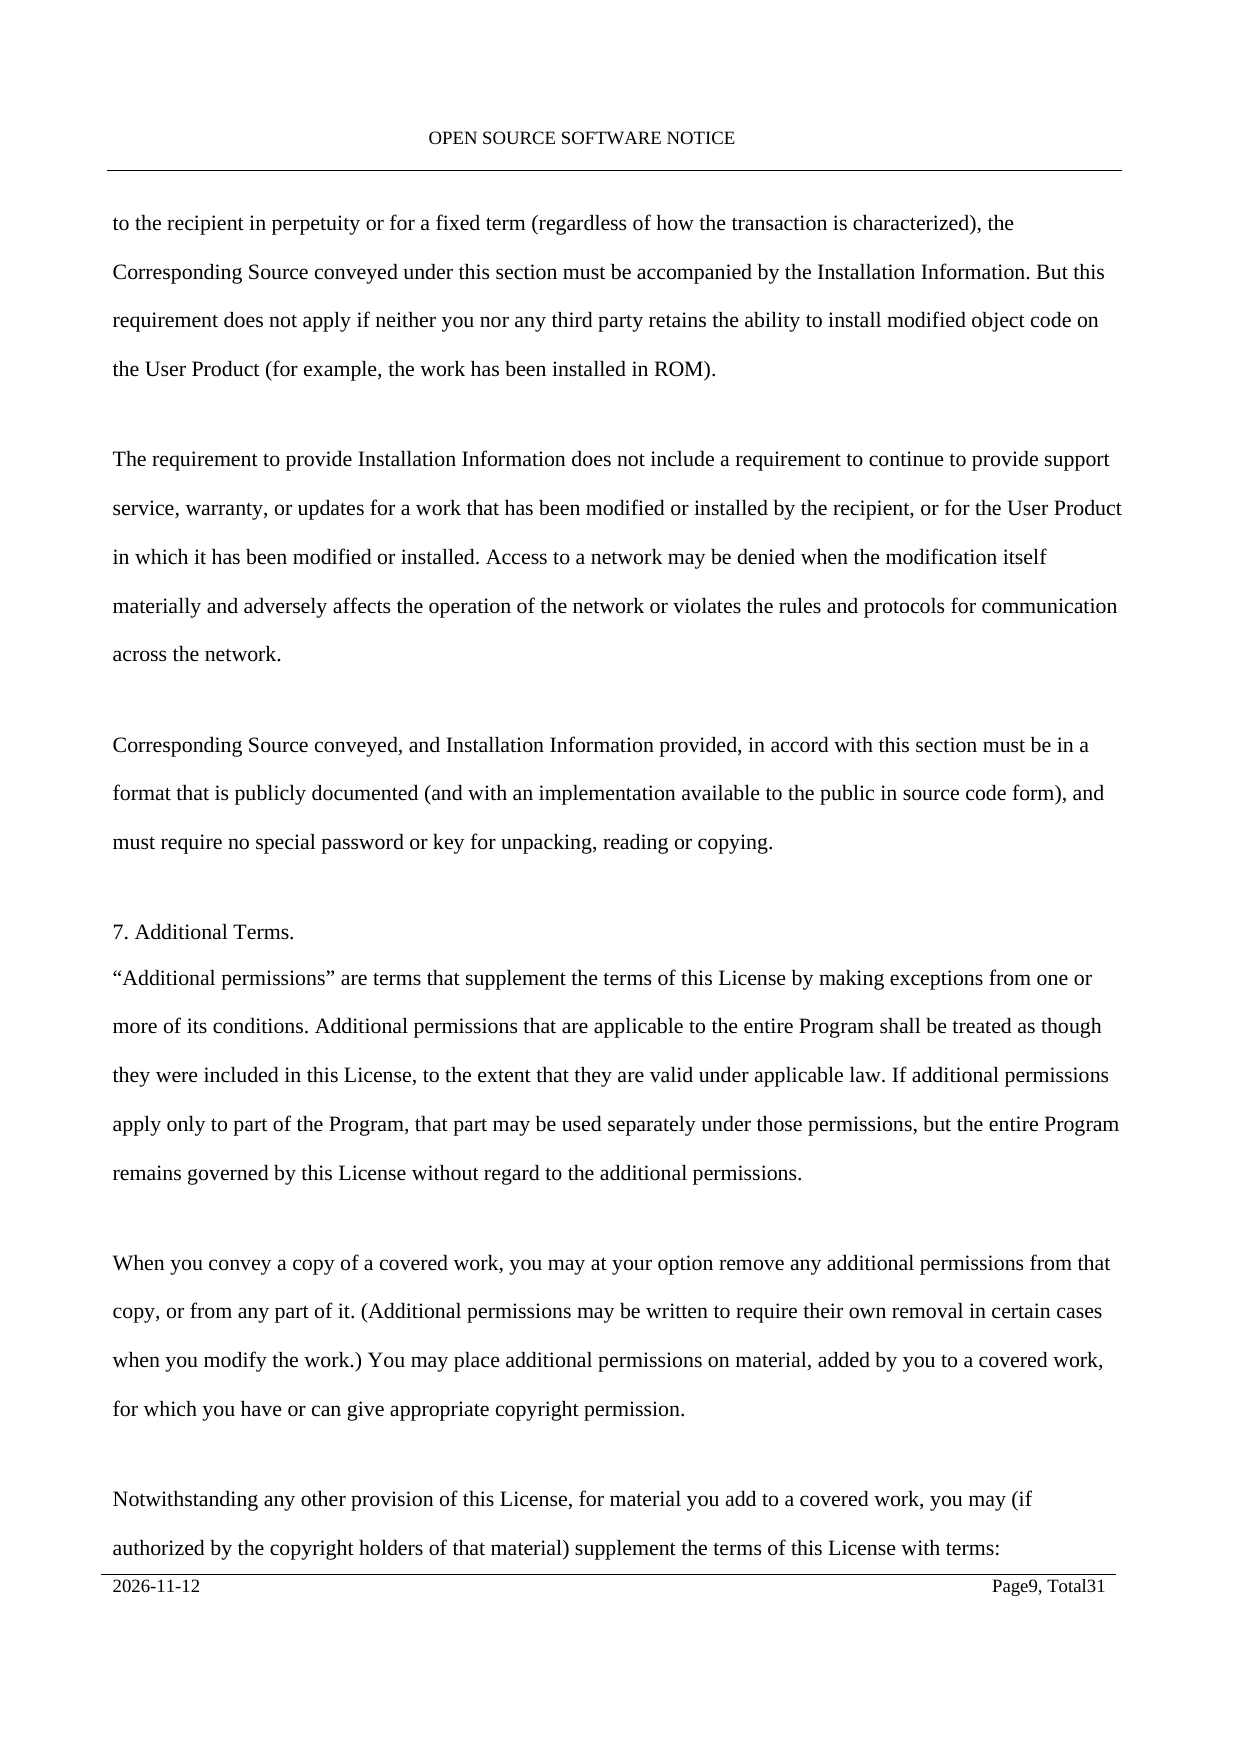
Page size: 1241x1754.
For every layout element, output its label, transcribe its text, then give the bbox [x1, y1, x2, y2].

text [112, 206, 1128, 385]
text Notwithstanding any other provision of this License, for material you add to a covered work, you may (if authorized by the copyright holders of that material) supplement the terms of this License with terms: [112, 1482, 1128, 1564]
text The requirement to provide Installation Information does not include a requirement to continue to provide support service, warranty, or updates for a work that has been modified or installed by the recipient, or for the User Product in which it has been modified or installed. Access to a network may be denied when the modification itself materially and adversely affects the operation of the network or violates the rules and protocols for communication across the network. [112, 443, 1128, 670]
text When you convey a copy of a covered work, you may at your option remove any additional permissions from that copy, or from any part of it. (Additional permissions may be written to require their own removal in certain cases when you modify the work.) You may place additional permissions on material, added by you to a covered work, for which you have or can give appropriate copyright permission. [112, 1246, 1128, 1425]
text “Additional permissions” are terms that supplement the terms of this License by making exceptions from one or more of its conditions. Additional permissions that are applicable to the entire Program shall be treated as though they were included in this License, to the extent that they are valid under applicable law. If additional permissions apply only to part of the Program, that part may be used separately under those permissions, but the entire Program remains governed by this License without regard to the additional permissions. [112, 961, 1128, 1188]
text 7. Additional Terms. [112, 916, 1128, 948]
text Corresponding Source conveyed, and Installation Information provided, in accord with this section must be in a format that is publicly documented (and with an implementation available to the public in source code form), and must require no special password or key for unpacking, reading or copying. [112, 728, 1128, 858]
